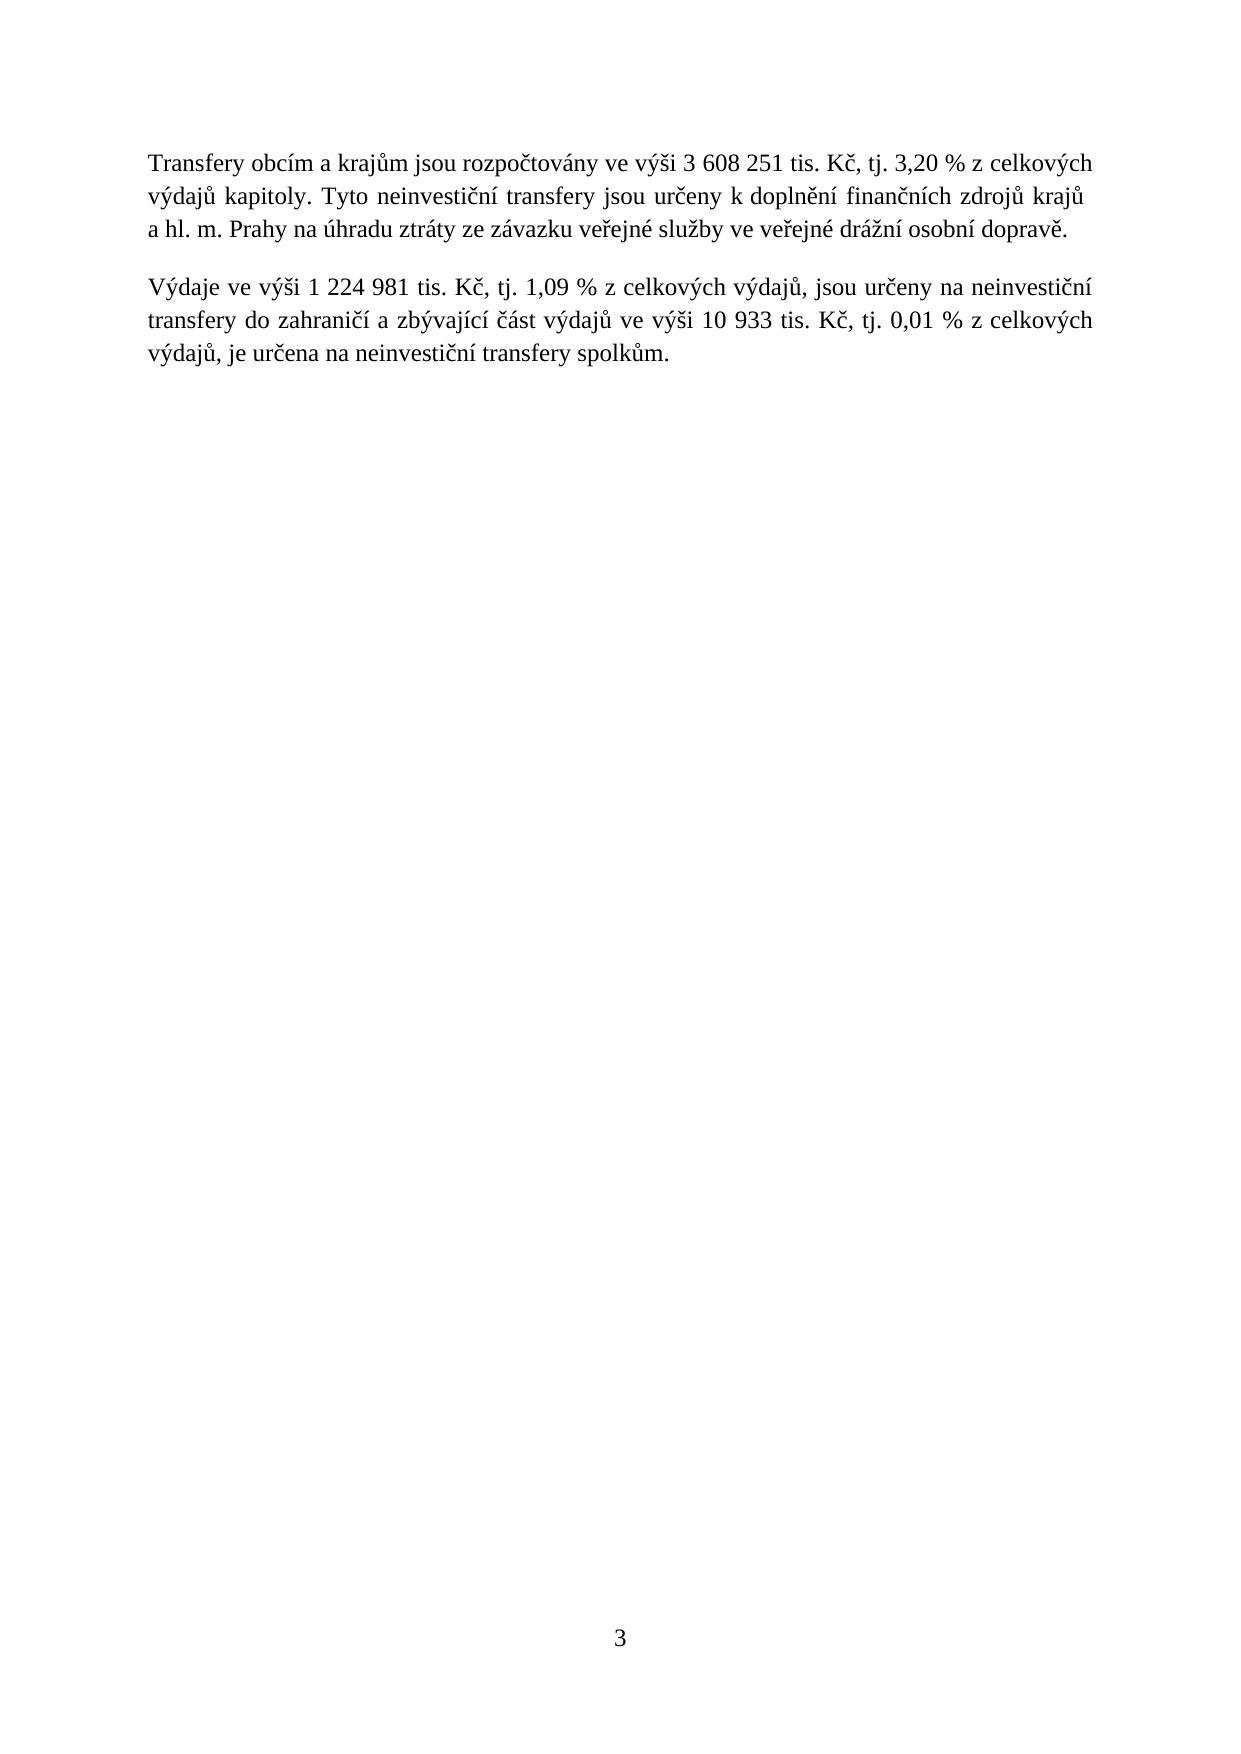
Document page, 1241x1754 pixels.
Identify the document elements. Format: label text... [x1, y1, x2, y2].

text Transfery obcím a krajům jsou rozpočtovány ve výši 3 608 251 tis. Kč, tj. 3,20 % z celkových výdajů kapitoly. Tyto neinvestiční transfery jsou určeny k doplnění finančních zdrojů krajů a hl. m. Prahy na úhradu ztráty ze závazku veřejné služby ve veřejné drážní osobní dopravě. [148, 148, 1092, 242]
text Výdaje ve výši 1 224 981 tis. Kč, tj. 1,09 % z celkových výdajů, jsou určeny na neinvestiční transfery do zahraničí a zbývající část výdajů ve výši 10 933 tis. Kč, tj. 0,01 % z celkových výdajů, je určena na neinvestiční transfery spolkům. [148, 272, 1092, 367]
